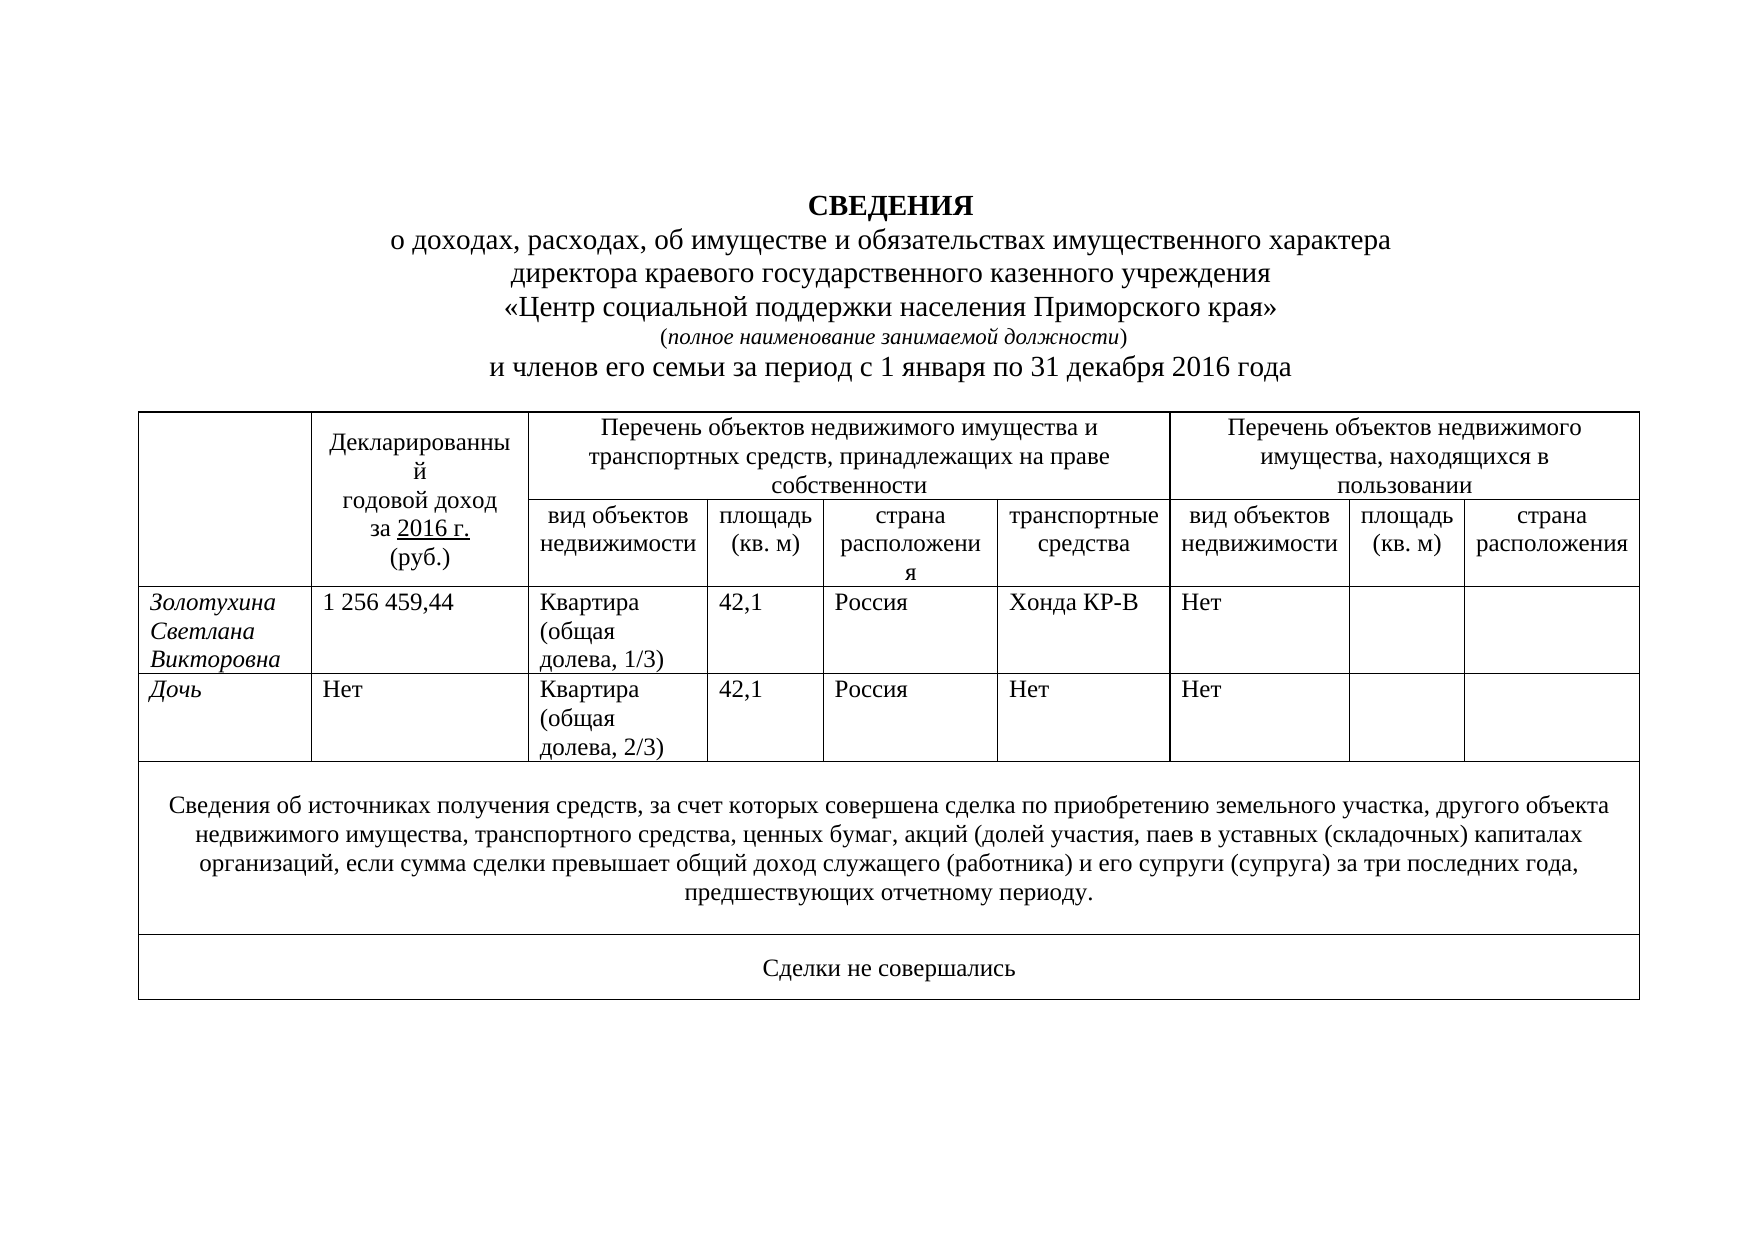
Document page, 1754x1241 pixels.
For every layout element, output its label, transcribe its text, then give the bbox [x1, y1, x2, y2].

table_cell 42,1 [708, 587, 823, 673]
text СВЕДЕНИЯ [150, 188, 1631, 222]
table_cell [1350, 587, 1464, 673]
table_cell 1 256 459,44 [312, 587, 528, 673]
table_cell Нет [1171, 587, 1349, 673]
table_cell Хонда КР-В [998, 587, 1169, 673]
table_cell страна расположения [824, 500, 997, 586]
table_header [139, 413, 311, 586]
text директора краевого государственного казенного учреждения [150, 256, 1631, 289]
table_cell Золотухина Светлана Викторовна [139, 587, 311, 673]
table_cell 42,1 [708, 674, 823, 761]
table_cell Россия [824, 587, 997, 673]
table_header Перечень объектов недвижимого имущества, находящихся в пользовании [1171, 413, 1639, 499]
table_cell Дочь [139, 674, 311, 761]
table_cell Нет [312, 674, 528, 761]
table_cell транспортные средства [998, 500, 1169, 586]
table_cell Сделки не совершались [139, 935, 1639, 999]
table_cell [1465, 674, 1639, 761]
table_cell Квартира (общая долева, 2/3) [529, 674, 707, 761]
table_header Перечень объектов недвижимого имущества и транспортных средств, принадлежащих на праве собственности [529, 413, 1169, 499]
table_header Декларированный годовой доход за 2016 г. (руб.) [312, 413, 528, 586]
text (полное наименование занимаемой должности) [150, 323, 1631, 349]
table_cell [1465, 587, 1639, 673]
table_cell вид объектов недвижимости [1171, 500, 1349, 586]
text и членов его семьи за период с 1 января по 31 декабря 2016 года [150, 349, 1631, 383]
table_cell площадь (кв. м) [708, 500, 823, 586]
table_cell вид объектов недвижимости [529, 500, 707, 586]
table_cell Сведения об источниках получения средств, за счет которых совершена сделка по приобретению земельного участка, другого объекта недвижимого имущества, транспортного средства, ценных бумаг, акций (долей участия, паев в уставных (складочных) капиталах организаций, если сумма сделки превышает общий доход служащего (работника) и его супруги (супруга) за три последних года, предшествующих отчетному периоду. [139, 762, 1639, 934]
text «Центр социальной поддержки населения Приморского края» [150, 289, 1631, 323]
table_cell Нет [1171, 674, 1349, 761]
table_cell Нет [998, 674, 1169, 761]
table_cell страна расположения [1465, 500, 1639, 586]
table_cell [1350, 674, 1464, 761]
table_cell площадь (кв. м) [1350, 500, 1464, 586]
text о доходах, расходах, об имуществе и обязательствах имущественного характера [150, 222, 1631, 256]
table_cell Россия [824, 674, 997, 761]
table_cell Квартира (общая долева, 1/3) [529, 587, 707, 673]
